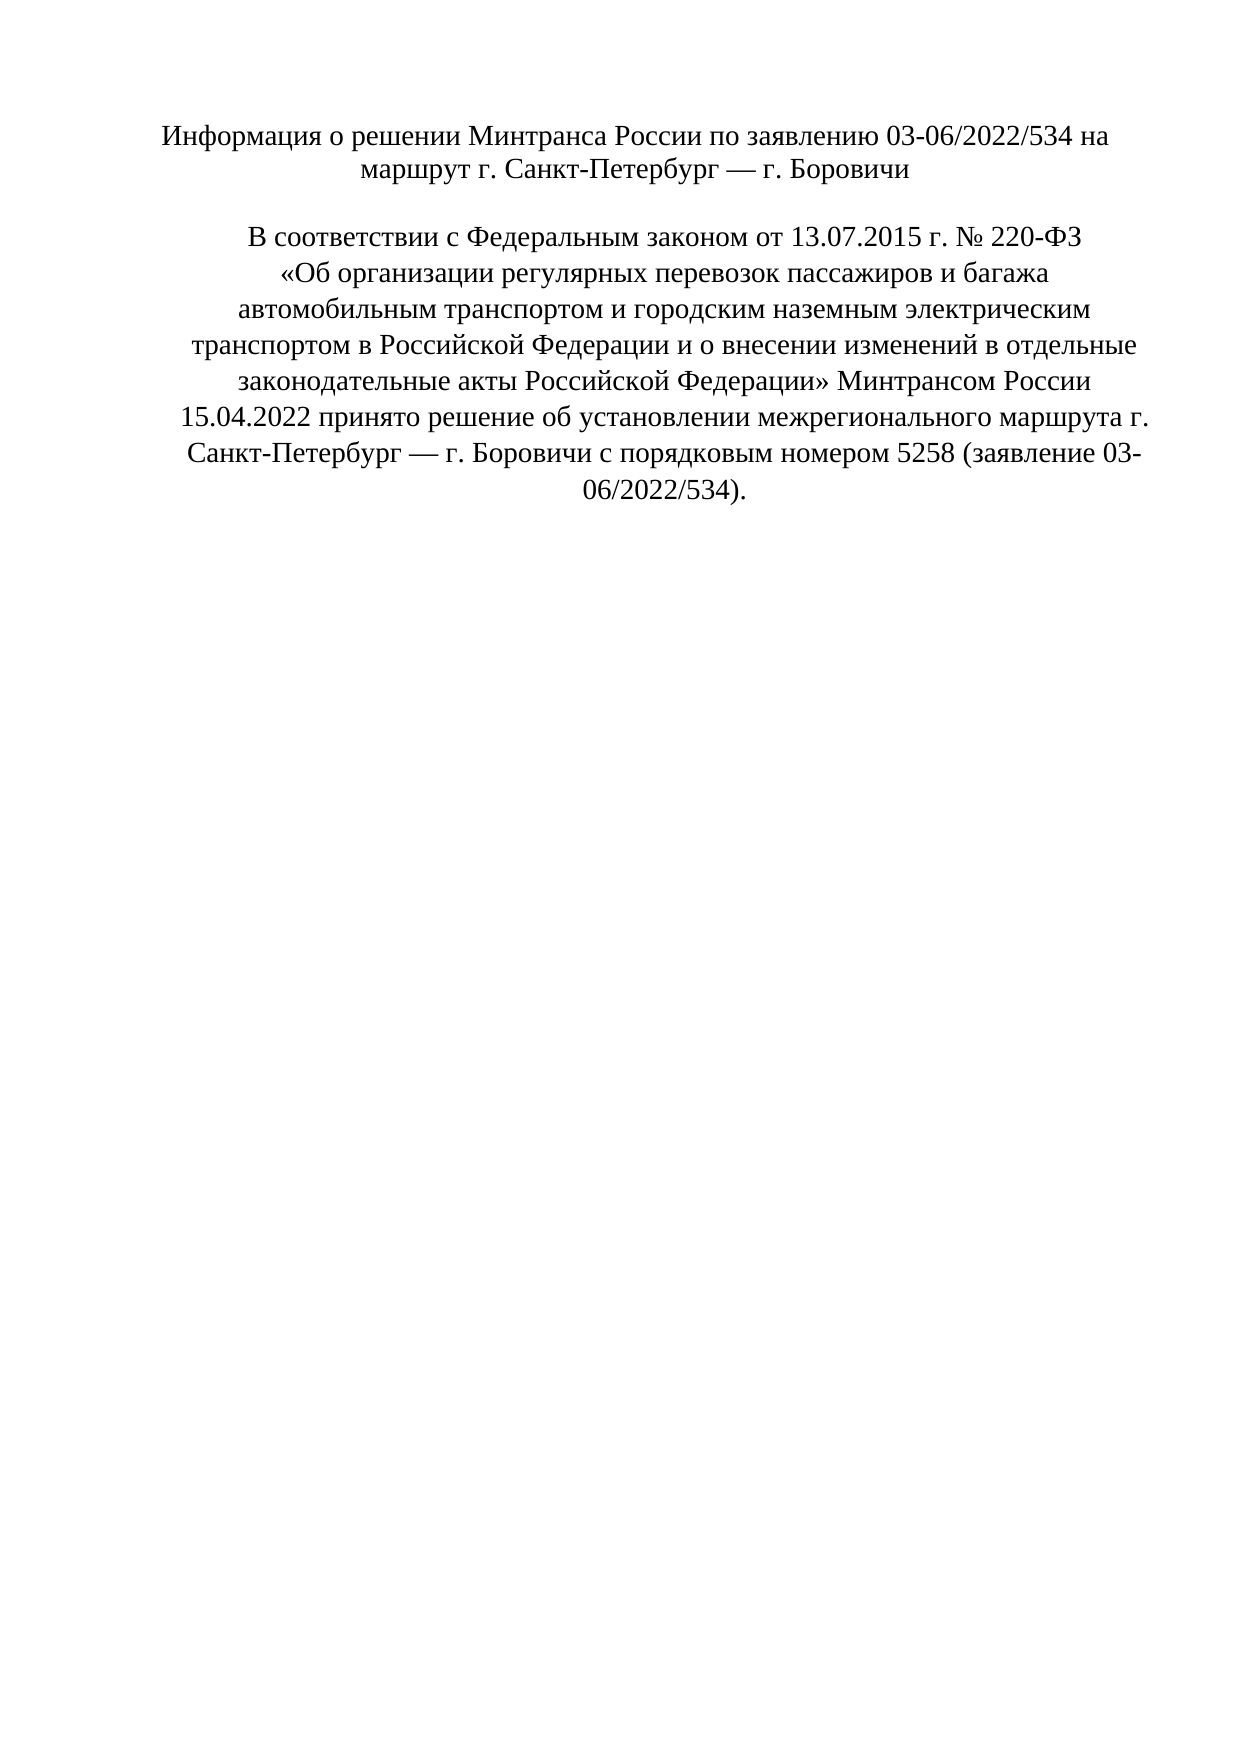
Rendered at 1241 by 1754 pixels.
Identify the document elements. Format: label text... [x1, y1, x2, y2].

text В соответствии с Федеральным законом от 13.07.2015 г. № 220-ФЗ «Об организации регулярных перевозок пассажиров и багажа автомобильным транспортом и городским наземным электрическим транспортом в Российской Федерации и о внесении изменений в отдельные законодательные акты Российской Федерации» Минтрансом России 15.04.2022 принято решение об установлении межрегионального маршрута г. Санкт-Петербург — г. Боровичи с порядковым номером 5258 (заявление 03-06/2022/534). [177, 219, 1152, 505]
text Информация о решении Минтранса России по заявлению 03-06/2022/534 на маршрут г. Санкт-Петербург — г. Боровичи [118, 118, 1152, 185]
